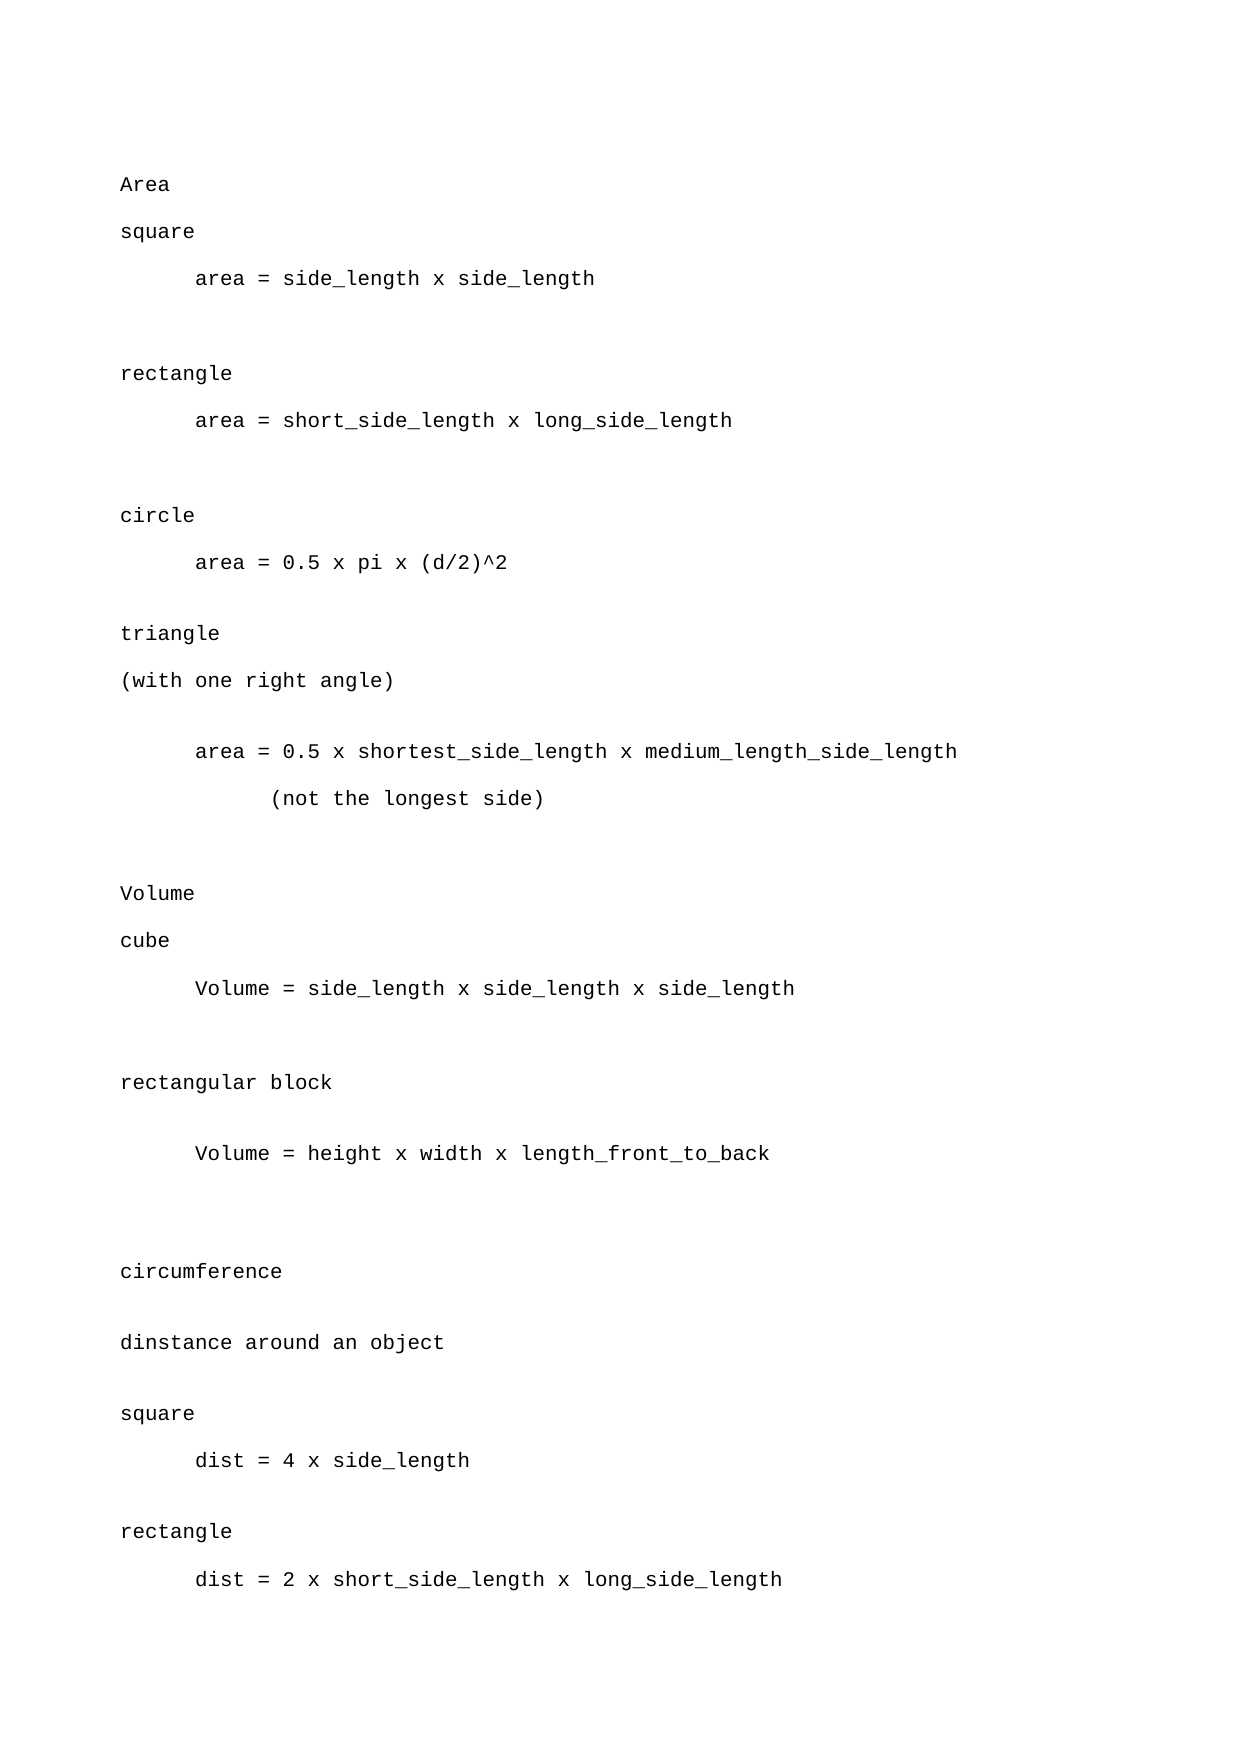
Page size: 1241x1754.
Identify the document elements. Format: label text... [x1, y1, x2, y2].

text dist = 2 x short_side_length x long_side_length [120, 1569, 1120, 1592]
text rectangle [120, 363, 1120, 386]
text rectangle [120, 1521, 1120, 1545]
text area = 0.5 x shortest_side_length x medium_length_side_length [120, 741, 1120, 765]
text area = side_length x side_length [120, 268, 1120, 292]
text square [120, 1403, 1120, 1427]
text dist = 4 x side_length [120, 1451, 1120, 1474]
text Area [120, 174, 1120, 197]
text area = 0.5 x pi x (d/2)^2 [120, 552, 1120, 576]
text Volume [120, 883, 1120, 907]
text Volume = side_length x side_length x side_length [120, 978, 1120, 1001]
text (with one right angle) [120, 670, 1120, 694]
text area = short_side_length x long_side_length [120, 410, 1120, 434]
text dinstance around an object [120, 1332, 1120, 1356]
text cube [120, 930, 1120, 954]
text circle [120, 505, 1120, 528]
text circumference [120, 1261, 1120, 1285]
text square [120, 221, 1120, 244]
text (not the longest side) [120, 788, 1120, 812]
text Volume = height x width x length_front_to_back [120, 1143, 1120, 1167]
text rectangular block [120, 1072, 1120, 1096]
text triangle [120, 623, 1120, 647]
